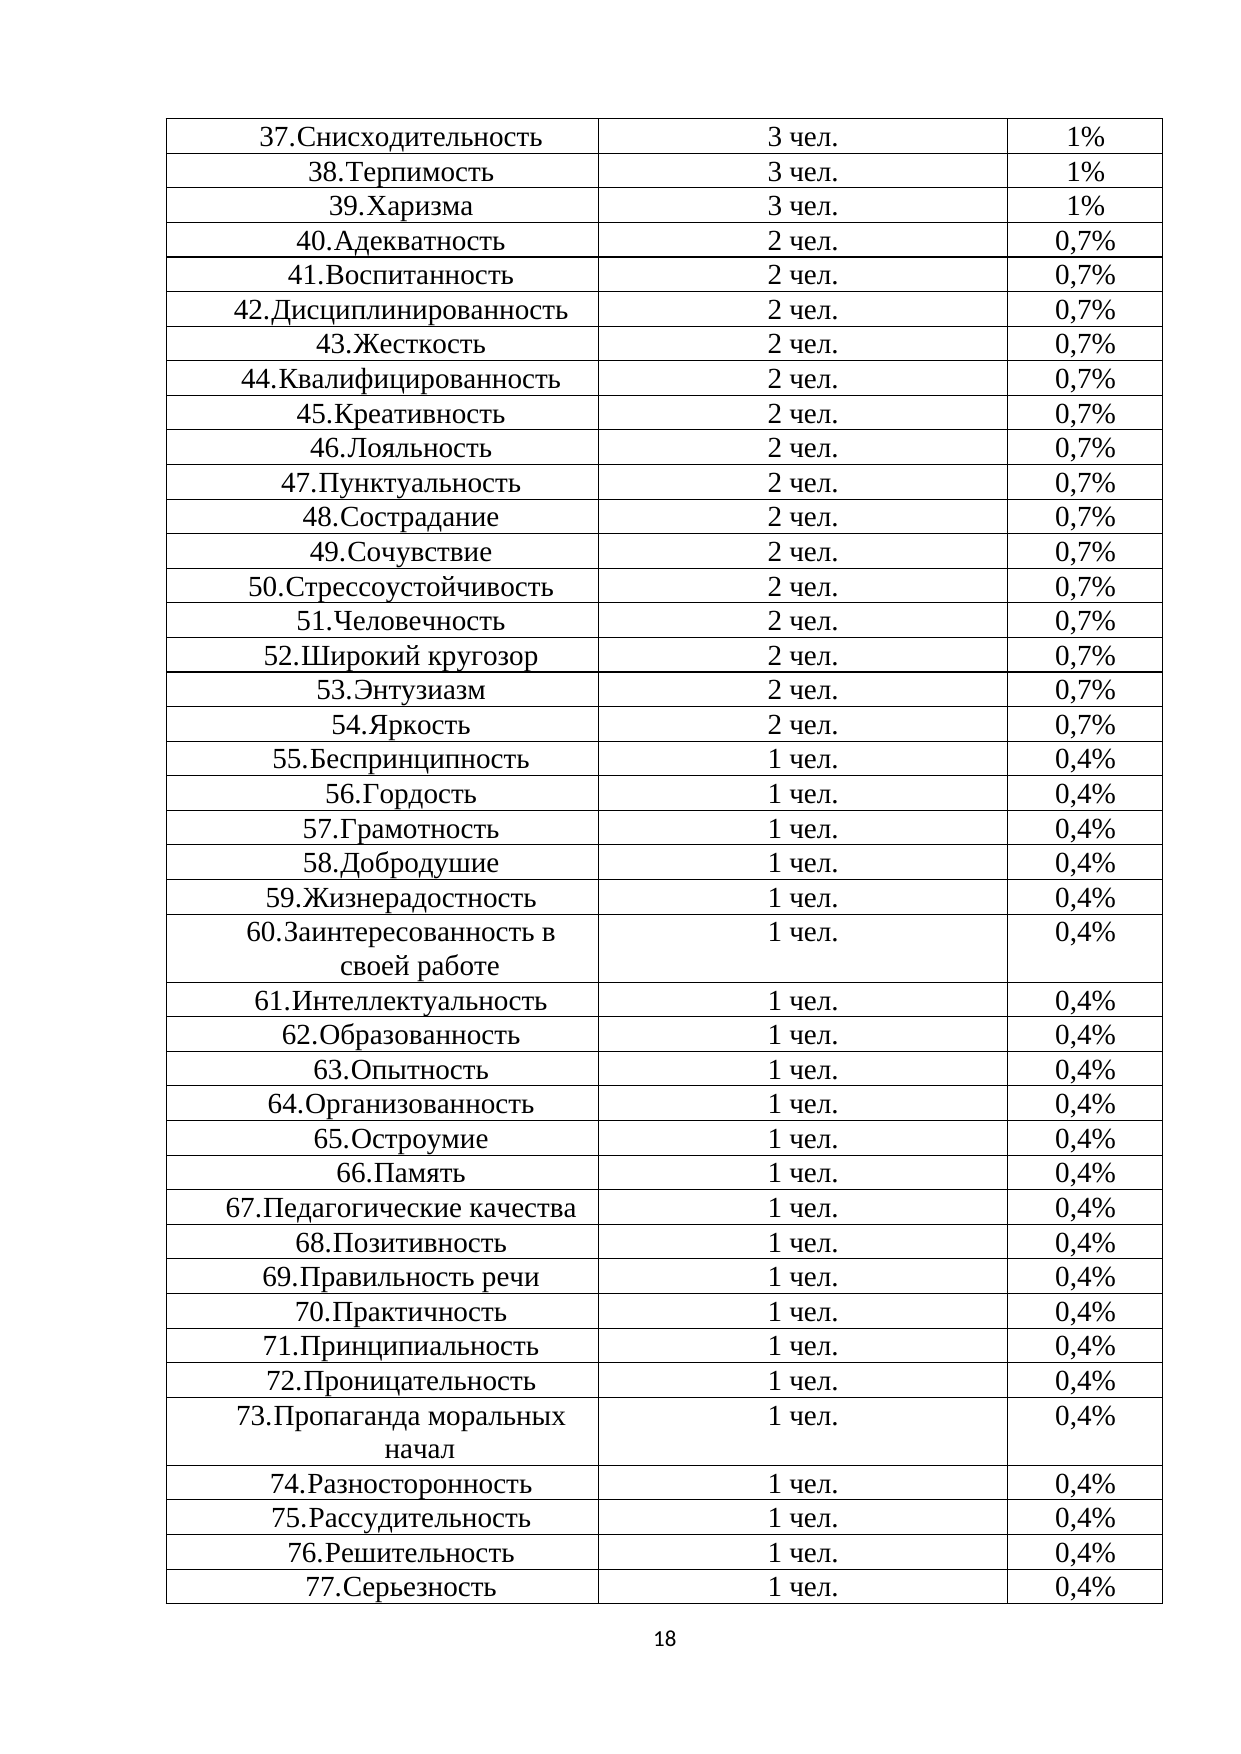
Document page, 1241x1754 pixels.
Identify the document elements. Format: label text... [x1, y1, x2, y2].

table_cell 1 чел. [599, 1500, 1007, 1534]
table_cell Терпимость [167, 154, 598, 187]
table_cell Заинтересованность в своей работе [167, 915, 598, 982]
table_cell 1 чел. [599, 1121, 1007, 1154]
table_cell Серьезность [167, 1570, 598, 1603]
table_cell Рассудительность [167, 1500, 598, 1534]
table_cell Жизнерадостность [167, 880, 598, 913]
table_cell 1 чел. [599, 1398, 1007, 1465]
table_cell 1 чел. [599, 1535, 1007, 1568]
table_cell Правильность речи [167, 1259, 598, 1293]
table_cell 0,4% [1008, 1086, 1162, 1120]
table_cell 0,4% [1008, 1225, 1162, 1258]
table_cell Широкий кругозор [167, 638, 598, 671]
table_cell 1 чел. [599, 1466, 1007, 1499]
table_cell Сочувствие [167, 534, 598, 568]
table_cell 2 чел. [599, 603, 1007, 637]
table_cell 2 чел. [599, 638, 1007, 671]
table_cell Энтузиазм [167, 673, 598, 706]
table_cell 1 чел. [599, 1156, 1007, 1189]
table_cell 0,4% [1008, 742, 1162, 775]
table_cell 1 чел. [599, 811, 1007, 844]
table_cell Память [167, 1156, 598, 1189]
table_cell Харизма [167, 188, 598, 222]
table_cell 2 чел. [599, 707, 1007, 741]
table_cell Образованность [167, 1017, 598, 1051]
table_cell Квалифицированность [167, 361, 598, 395]
table_cell Беспринципность [167, 742, 598, 775]
table_cell 1 чел. [599, 742, 1007, 775]
table_cell 1 чел. [599, 1190, 1007, 1224]
table_cell 0,4% [1008, 1329, 1162, 1362]
table_cell 0,7% [1008, 707, 1162, 741]
table_cell 2 чел. [599, 361, 1007, 395]
table_cell 1 чел. [599, 1017, 1007, 1051]
table_cell 2 чел. [599, 223, 1007, 256]
table_cell 0,7% [1008, 569, 1162, 602]
table_cell Разносторонность [167, 1466, 598, 1499]
table_cell 1 чел. [599, 1570, 1007, 1603]
table_cell Позитивность [167, 1225, 598, 1258]
table_cell 0,4% [1008, 1570, 1162, 1603]
table_cell 0,7% [1008, 361, 1162, 395]
table_cell 0,7% [1008, 534, 1162, 568]
table_cell 1 чел. [599, 1329, 1007, 1362]
table_cell Человечность [167, 603, 598, 637]
table_cell Пропаганда моральных начал [167, 1398, 598, 1465]
table_cell 1 чел. [599, 1294, 1007, 1327]
table_cell Проницательность [167, 1363, 598, 1397]
table_cell 2 чел. [599, 534, 1007, 568]
table_cell 0,7% [1008, 603, 1162, 637]
table_cell 1 чел. [599, 1259, 1007, 1293]
table_cell Пунктуальность [167, 465, 598, 498]
table_cell 0,4% [1008, 983, 1162, 1016]
table_cell 1 чел. [599, 880, 1007, 913]
table_cell 1% [1008, 119, 1162, 153]
table_cell 0,4% [1008, 1466, 1162, 1499]
table_cell Решительность [167, 1535, 598, 1568]
table_cell Креативность [167, 396, 598, 429]
table_cell Практичность [167, 1294, 598, 1327]
table_cell 2 чел. [599, 673, 1007, 706]
table_cell Добродушие [167, 845, 598, 879]
table_cell 0,7% [1008, 430, 1162, 464]
table_cell Адекватность [167, 223, 598, 256]
table_cell 2 чел. [599, 569, 1007, 602]
table_cell Воспитанность [167, 258, 598, 291]
table_cell 0,7% [1008, 465, 1162, 498]
table_cell 0,4% [1008, 1017, 1162, 1051]
table_cell 0,4% [1008, 1398, 1162, 1465]
table_cell Яркость [167, 707, 598, 741]
table_cell 1 чел. [599, 776, 1007, 810]
table_cell 0,4% [1008, 1500, 1162, 1534]
table_cell Гордость [167, 776, 598, 810]
table_cell 0,7% [1008, 396, 1162, 429]
table_cell 2 чел. [599, 465, 1007, 498]
table_cell 0,4% [1008, 1121, 1162, 1154]
table_cell 1 чел. [599, 1225, 1007, 1258]
table_cell 1 чел. [599, 845, 1007, 879]
table_cell 1% [1008, 188, 1162, 222]
table_cell Принципиальность [167, 1329, 598, 1362]
table_cell Организованность [167, 1086, 598, 1120]
table_cell 0,4% [1008, 845, 1162, 879]
table_cell 0,4% [1008, 1535, 1162, 1568]
table_cell Жесткость [167, 327, 598, 360]
table_cell 3 чел. [599, 188, 1007, 222]
table_cell Стрессоустойчивость [167, 569, 598, 602]
table_cell 3 чел. [599, 154, 1007, 187]
table_cell 0,7% [1008, 673, 1162, 706]
table_cell 0,4% [1008, 1156, 1162, 1189]
table_cell 0,4% [1008, 811, 1162, 844]
table_cell 2 чел. [599, 500, 1007, 533]
table_cell 2 чел. [599, 430, 1007, 464]
table_cell Снисходительность [167, 119, 598, 153]
table_cell 0,7% [1008, 223, 1162, 256]
table_cell Педагогические качества [167, 1190, 598, 1224]
table_cell 0,4% [1008, 776, 1162, 810]
table_cell 0,7% [1008, 638, 1162, 671]
table_cell 2 чел. [599, 292, 1007, 326]
table_cell 2 чел. [599, 396, 1007, 429]
table_cell 0,4% [1008, 880, 1162, 913]
table_cell 3 чел. [599, 119, 1007, 153]
table_cell 1 чел. [599, 983, 1007, 1016]
table_cell 0,4% [1008, 915, 1162, 982]
table_cell Грамотность [167, 811, 598, 844]
table_cell 0,4% [1008, 1259, 1162, 1293]
table_cell 0,4% [1008, 1294, 1162, 1327]
table_cell 2 чел. [599, 327, 1007, 360]
table_cell 0,4% [1008, 1190, 1162, 1224]
table_cell 0,7% [1008, 258, 1162, 291]
table_cell Опытность [167, 1052, 598, 1085]
table_cell Лояльность [167, 430, 598, 464]
table_cell 0,7% [1008, 327, 1162, 360]
table_cell 1 чел. [599, 1363, 1007, 1397]
table_cell 0,7% [1008, 500, 1162, 533]
table_cell Дисциплинированность [167, 292, 598, 326]
table_cell 2 чел. [599, 258, 1007, 291]
table_cell 0,4% [1008, 1363, 1162, 1397]
table_cell Остроумие [167, 1121, 598, 1154]
table_cell 1 чел. [599, 1052, 1007, 1085]
table_cell 0,7% [1008, 292, 1162, 326]
table_cell 1% [1008, 154, 1162, 187]
table_cell 1 чел. [599, 1086, 1007, 1120]
table_cell Интеллектуальность [167, 983, 598, 1016]
table_cell 0,4% [1008, 1052, 1162, 1085]
table_cell Сострадание [167, 500, 598, 533]
table_cell 1 чел. [599, 915, 1007, 982]
